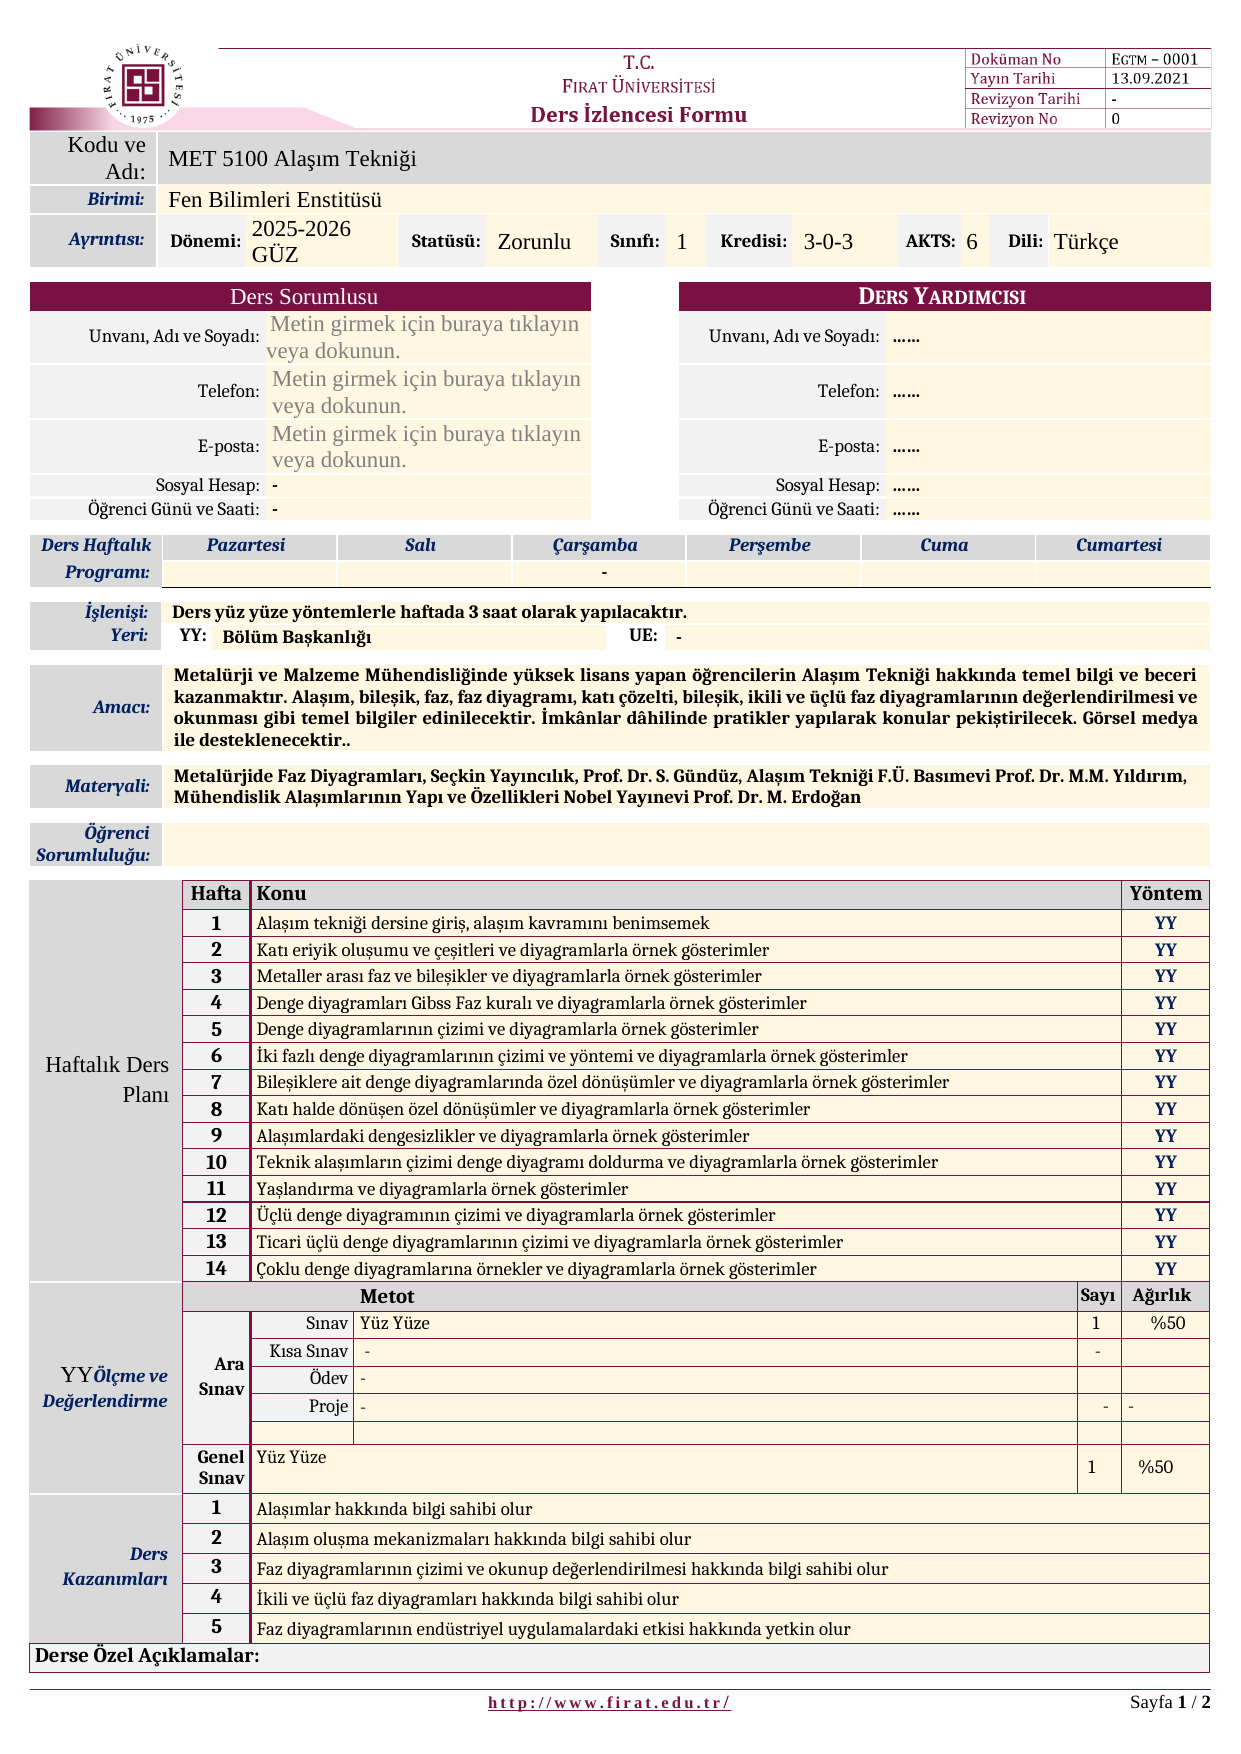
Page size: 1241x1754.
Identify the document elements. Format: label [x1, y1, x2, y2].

picture [29, 41, 1212, 132]
